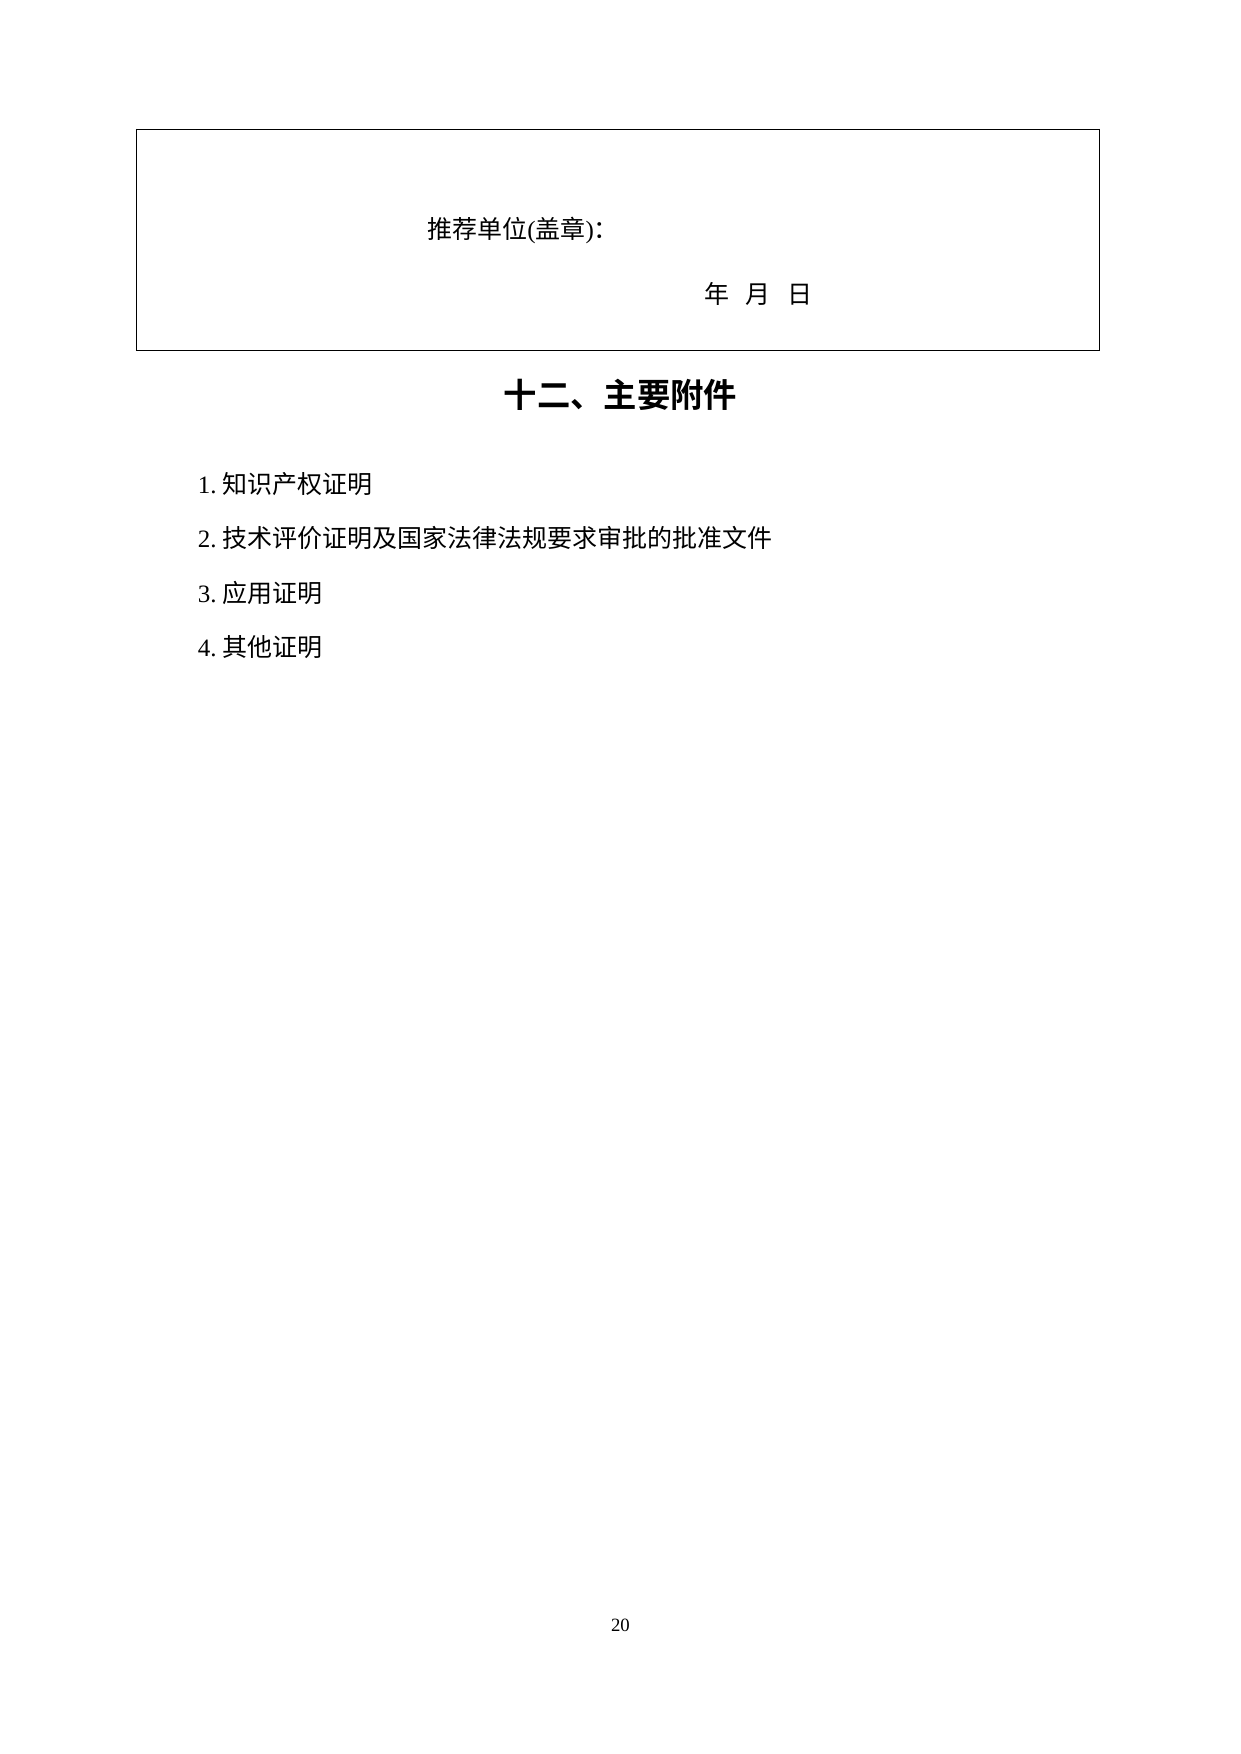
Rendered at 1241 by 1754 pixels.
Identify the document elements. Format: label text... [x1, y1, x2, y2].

text 3. 应用证明 [148, 573, 1092, 609]
text 4. 其他证明 [148, 627, 1092, 664]
text 1. 知识产权证明 [148, 464, 1092, 501]
text 2. 技术评价证明及国家法律法规要求审批的批准文件 [148, 519, 1092, 555]
text 十二、主要附件 [148, 360, 1092, 425]
table_header 推荐单位(盖章)： 年 月 日 [137, 130, 1099, 350]
